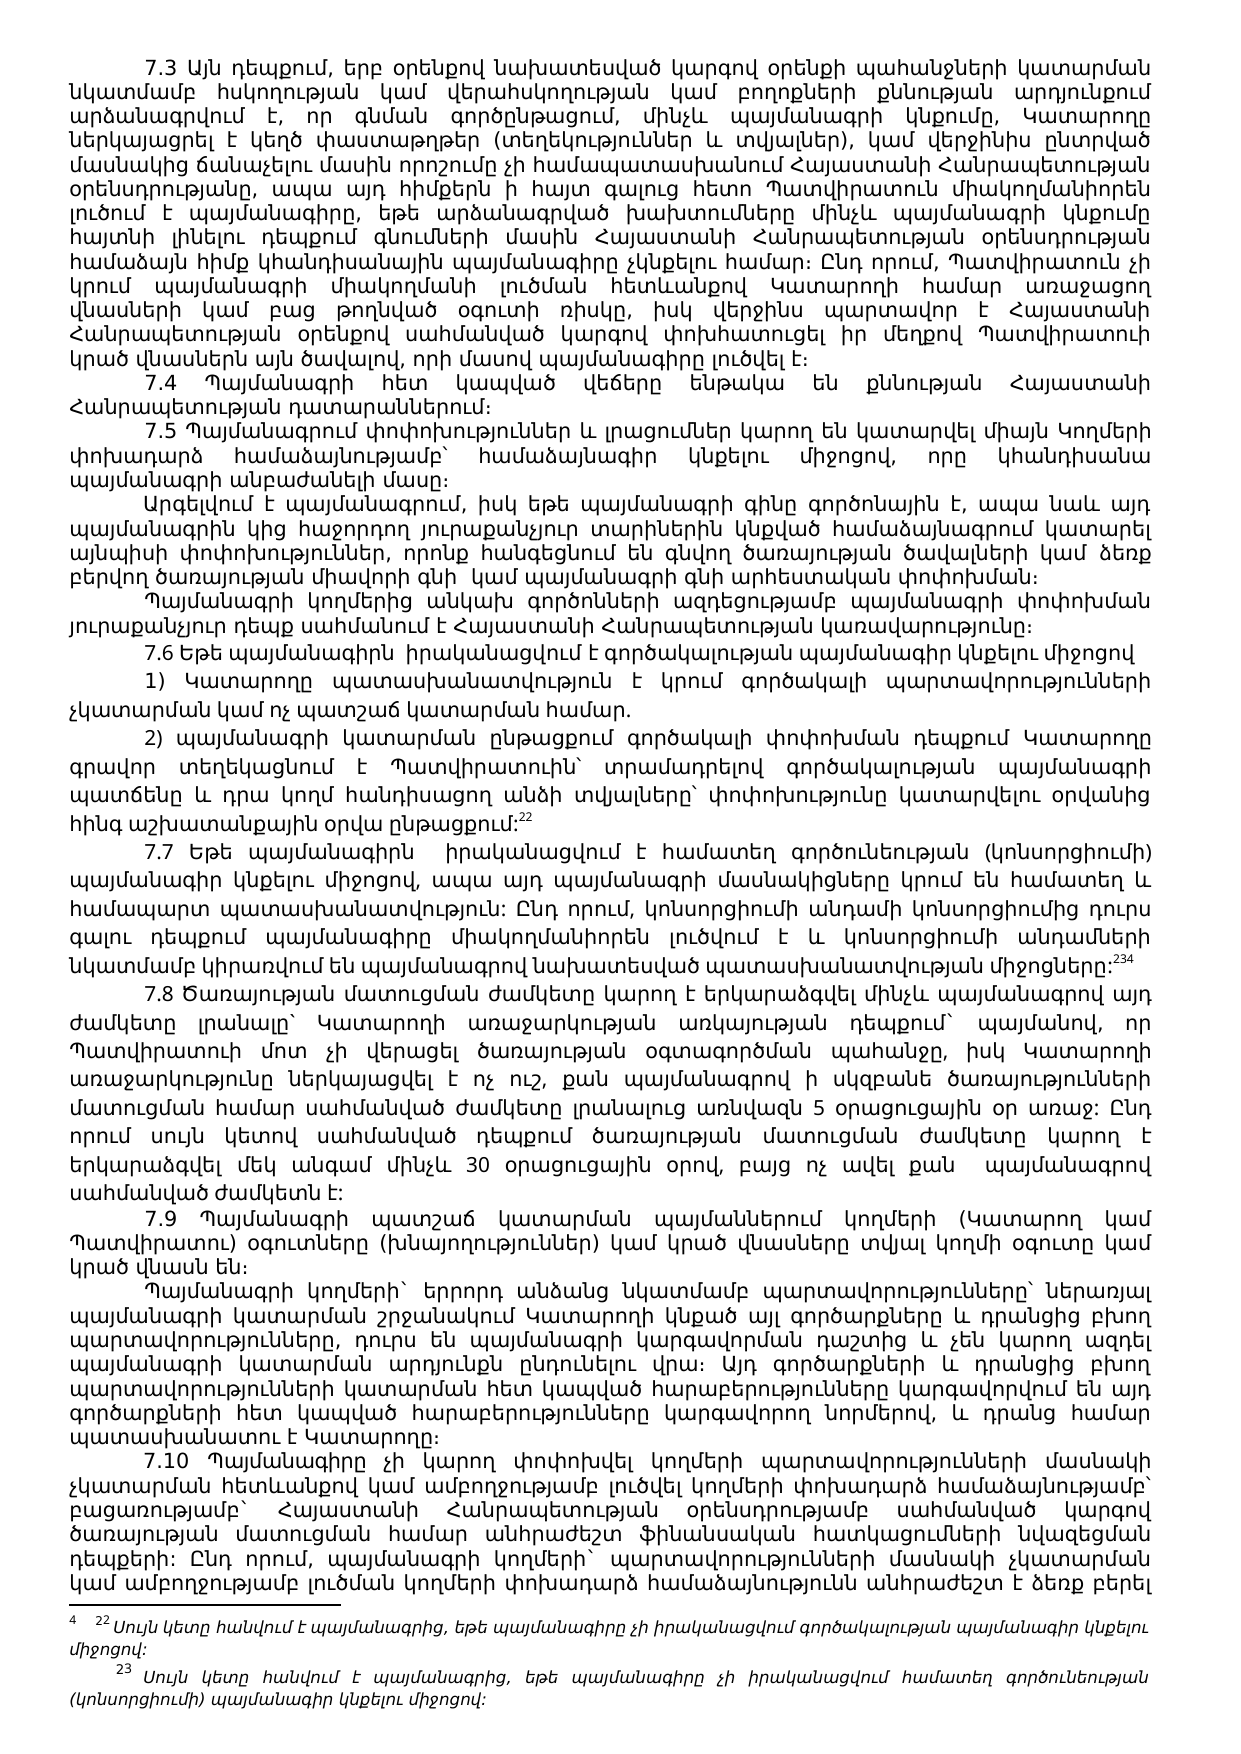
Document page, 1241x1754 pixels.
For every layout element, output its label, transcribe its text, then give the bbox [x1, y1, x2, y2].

text 7.9 Պայմանագրի պատշաճ կատարման պայմաններում կողմերի (Կատարող կամ Պատվիրատու) օգուտները (խնայողություններ) կամ կրած վնասները տվյալ կողմի օգուտը կամ կրած վնասն են։ [69, 1207, 1152, 1279]
text 7.3 Այն դեպքում, երբ օրենքով նախատեսված կարգով օրենքի պահանջների կատարման նկատմամբ հսկողության կամ վերահսկողության կամ բողոքների քննության արդյունքում արձանագրվում է, որ գնման գործընթացում, մինչև պայմանագրի կնքումը, Կատարողը ներկայացրել է կեղծ փաստաթղթեր (տեղեկություններ և տվյալներ), կամ վերջինիս ընտրված մասնակից ճանաչելու մասին որոշումը չի համապատասխանում Հայաստանի Հանրապետության օրենսդրությանը, ապա այդ հիմքերն ի հայտ գալուց հետո Պատվիրատուն միակողմանիորեն լուծում է պայմանագիրը, եթե արձանագրված խախտումները մինչև պայմանագրի կնքումը հայտնի լինելու դեպքում գնումների մասին Հայաստանի Հանրապետության օրենսդրության համաձայն հիմք կհանդիսանային պայմանագիրը չկնքելու համար։ Ընդ որում, Պատվիրատուն չի կրում պայմանագրի միակողմանի լուծման հետևանքով Կատարողի համար առաջացող վնասների կամ բաց թողնված օգուտի ռիսկը, իսկ վերջինս պարտավոր է Հայաստանի Հանրապետության օրենքով սահմանված կարգով փոխհատուցել իր մեղքով Պատվիրատուի կրած վնասներն այն ծավալով, որի մասով պայմանագիրը լուծվել է։ [69, 56, 1152, 371]
text Արգելվում է պայմանագրում, իսկ եթե պայմանագրի գինը գործոնային է, ապա նաև այդ պայմանագրին կից հաջորդող յուրաքանչյուր տարիներին կնքված համաձայնագրում կատարել այնպիսի փոփոխություններ, որոնք հանգեցնում են գնվող ծառայության ծավալների կամ ձեռք բերվող ծառայության միավորի գնի կամ պայմանագրի գնի արհեստական փոփոխման։ [69, 492, 1152, 589]
text 7.4 Պայմանագրի հետ կապված վեճերը ենթակա են քննության Հայաստանի Հանրապետության դատարաններում։ [69, 371, 1152, 419]
text 7.8 Ծառայության մատուցման ժամկետը կարող է երկարաձգվել մինչև պայմանագրով այդ ժամկետը լրանալը` Կատարողի առաջարկության առկայության դեպքում` պայմանով, որ Պատվիրատուի մոտ չի վերացել ծառայության օգտագործման պահանջը, իսկ Կատարողի առաջարկությունը ներկայացվել է ոչ ուշ, քան պայմանագրով ի սկզբանե ծառայությունների մատուցման համար սահմանված ժամկետը լրանալուց առնվազն 5 օրացուցային օր առաջ: Ընդ որում սույն կետով սահմանված դեպքում ծառայության մատուցման ժամկետը կարող է երկարաձգվել մեկ անգամ մինչև 30 օրացուցային օրով, բայց ոչ ավել քան պայմանագրով սահմանված ժամկետն է: [69, 979, 1152, 1207]
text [69, 1449, 1152, 1595]
text 7.5 Պայմանագրում փոփոխություններ և լրացումներ կարող են կատարվել միայն Կողմերի փոխադարձ համաձայնությամբ՝ համաձայնագիր կնքելու միջոցով, որը կհանդիսանա պայմանագրի անբաժանելի մասը։ [69, 419, 1152, 492]
text 1) Կատարողը պատասխանատվություն է կրում գործակալի պարտավորությունների չկատարման կամ ոչ պատշաճ կատարման համար. [69, 666, 1152, 723]
text 7.6 Եթե պայմանագիրն իրականացվում է գործակալության պայմանագիր կնքելու միջոցով [69, 638, 1152, 666]
text 7.7 Եթե պայմանագիրն իրականացվում է համատեղ գործունեության (կոնսորցիումի) պայմանագիր կնքելու միջոցով, ապա այդ պայմանագրի մասնակիցները կրում են համատեղ և համապարտ պատասխանատվություն: Ընդ որում, կոնսորցիումի անդամի կոնսորցիումից դուրս գալու դեպքում պայմանագիրը միակողմանիորեն լուծվում է և կոնսորցիումի անդամների նկատմամբ կիրառվում են պայմանագրով նախատեսված պատասխանատվության միջոցները:23 [69, 837, 1152, 979]
text Պայմանագրի կողմերից անկախ գործոնների ազդեցությամբ պայմանագրի փոփոխման յուրաքանչյուր դեպք սահմանում է Հայաստանի Հանրապետության կառավարությունը։ [69, 589, 1152, 638]
text Պայմանագրի կողմերի` երրորդ անձանց նկատմամբ պարտավորությունները՝ ներառյալ պայմանագրի կատարման շրջանակում Կատարողի կնքած այլ գործարքները և դրանցից բխող պարտավորությունները, դուրս են պայմանագրի կարգավորման դաշտից և չեն կարող ազդել պայմանագրի կատարման արդյունքն ընդունելու վրա։ Այդ գործարքների և դրանցից բխող պարտավորությունների կատարման հետ կապված հարաբերությունները կարգավորվում են այդ գործարքների հետ կապված հարաբերությունները կարգավորող նորմերով, և դրանց համար պատասխանատու է Կատարողը։ [69, 1279, 1152, 1449]
text 2) պայմանագրի կատարման ընթացքում գործակալի փոփոխման դեպքում Կատարողը գրավոր տեղեկացնում է Պատվիրատուին՝ տրամադրելով գործակալության պայմանագրի պատճենը և դրա կողմ հանդիսացող անձի տվյալները՝ փոփոխությունը կատարվելու օրվանից հինգ աշխատանքային օրվա ընթացքում:22 [69, 723, 1152, 837]
